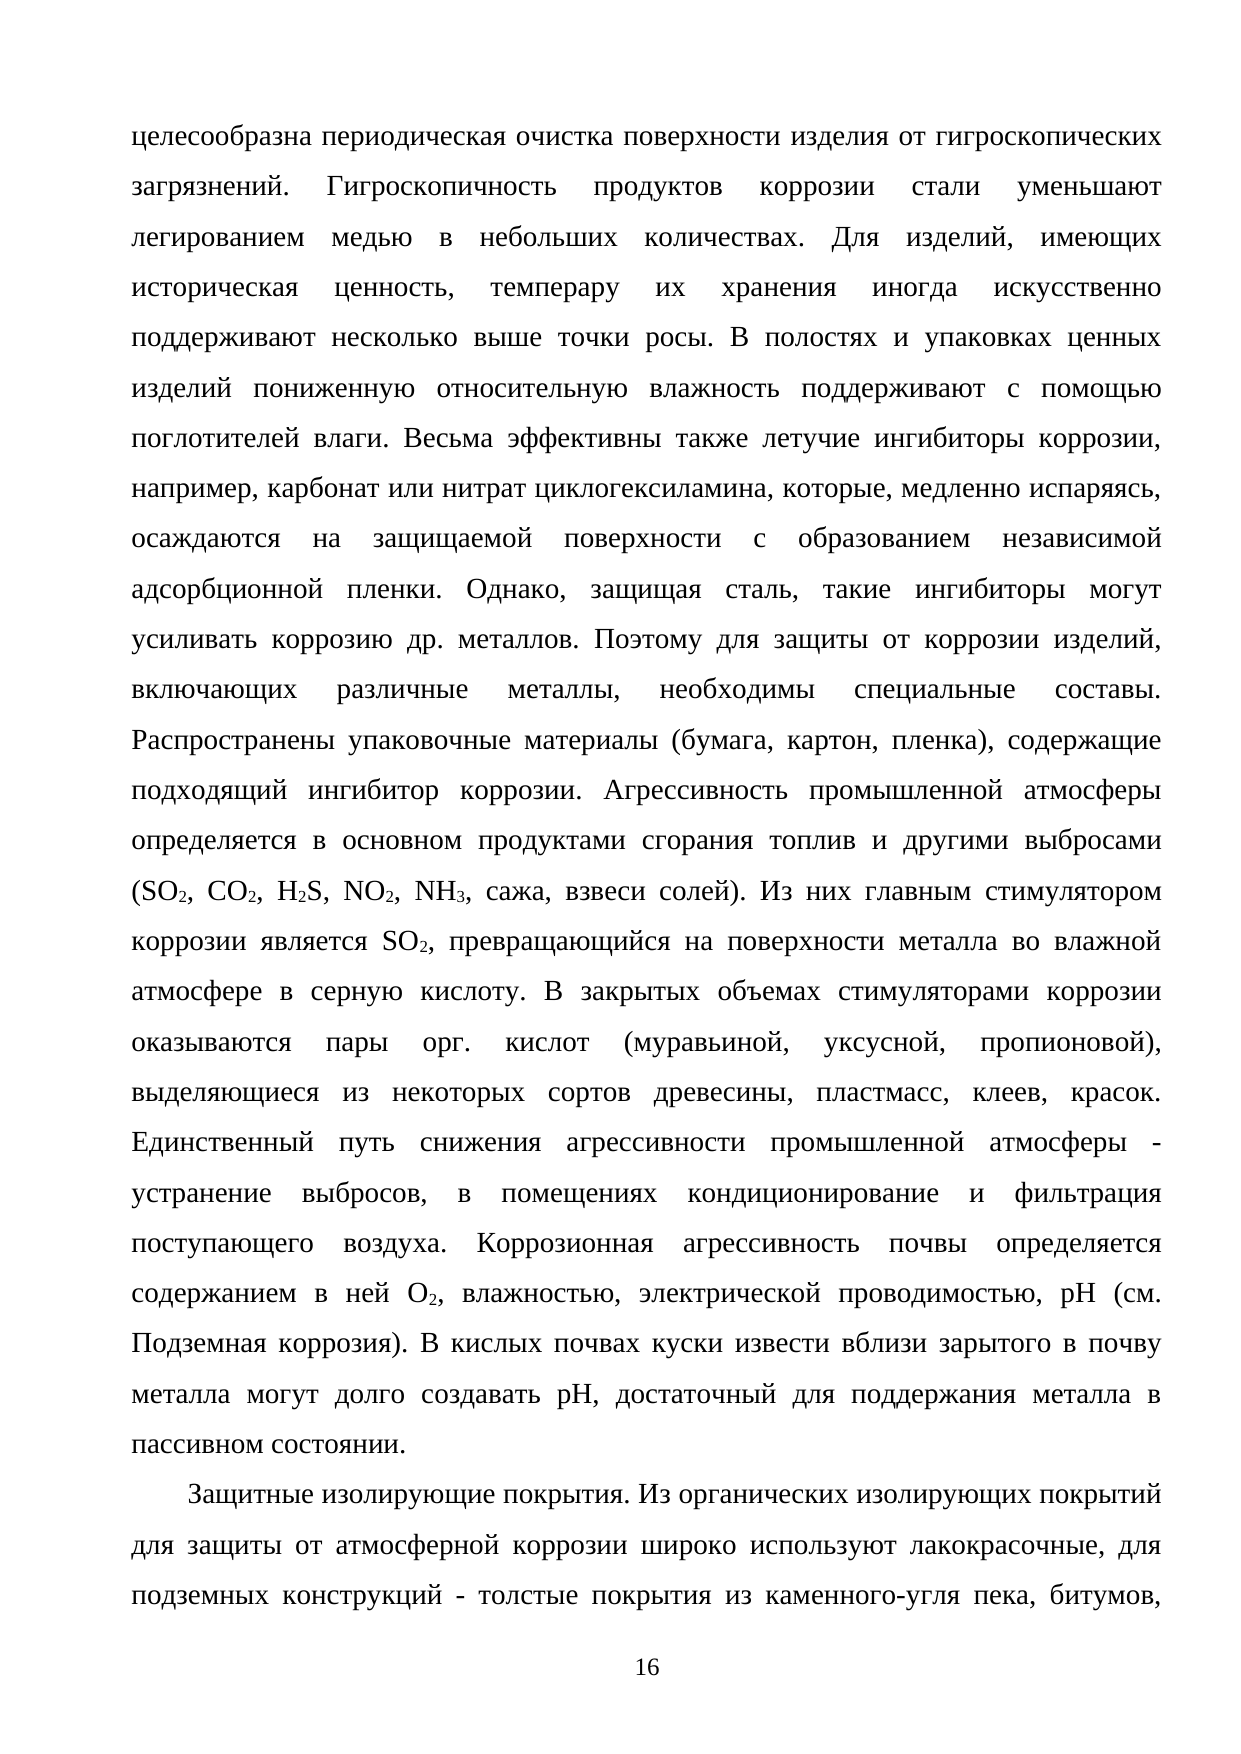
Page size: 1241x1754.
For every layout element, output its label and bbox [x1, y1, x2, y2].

text [131, 1477, 1162, 1611]
text [131, 118, 1162, 1460]
